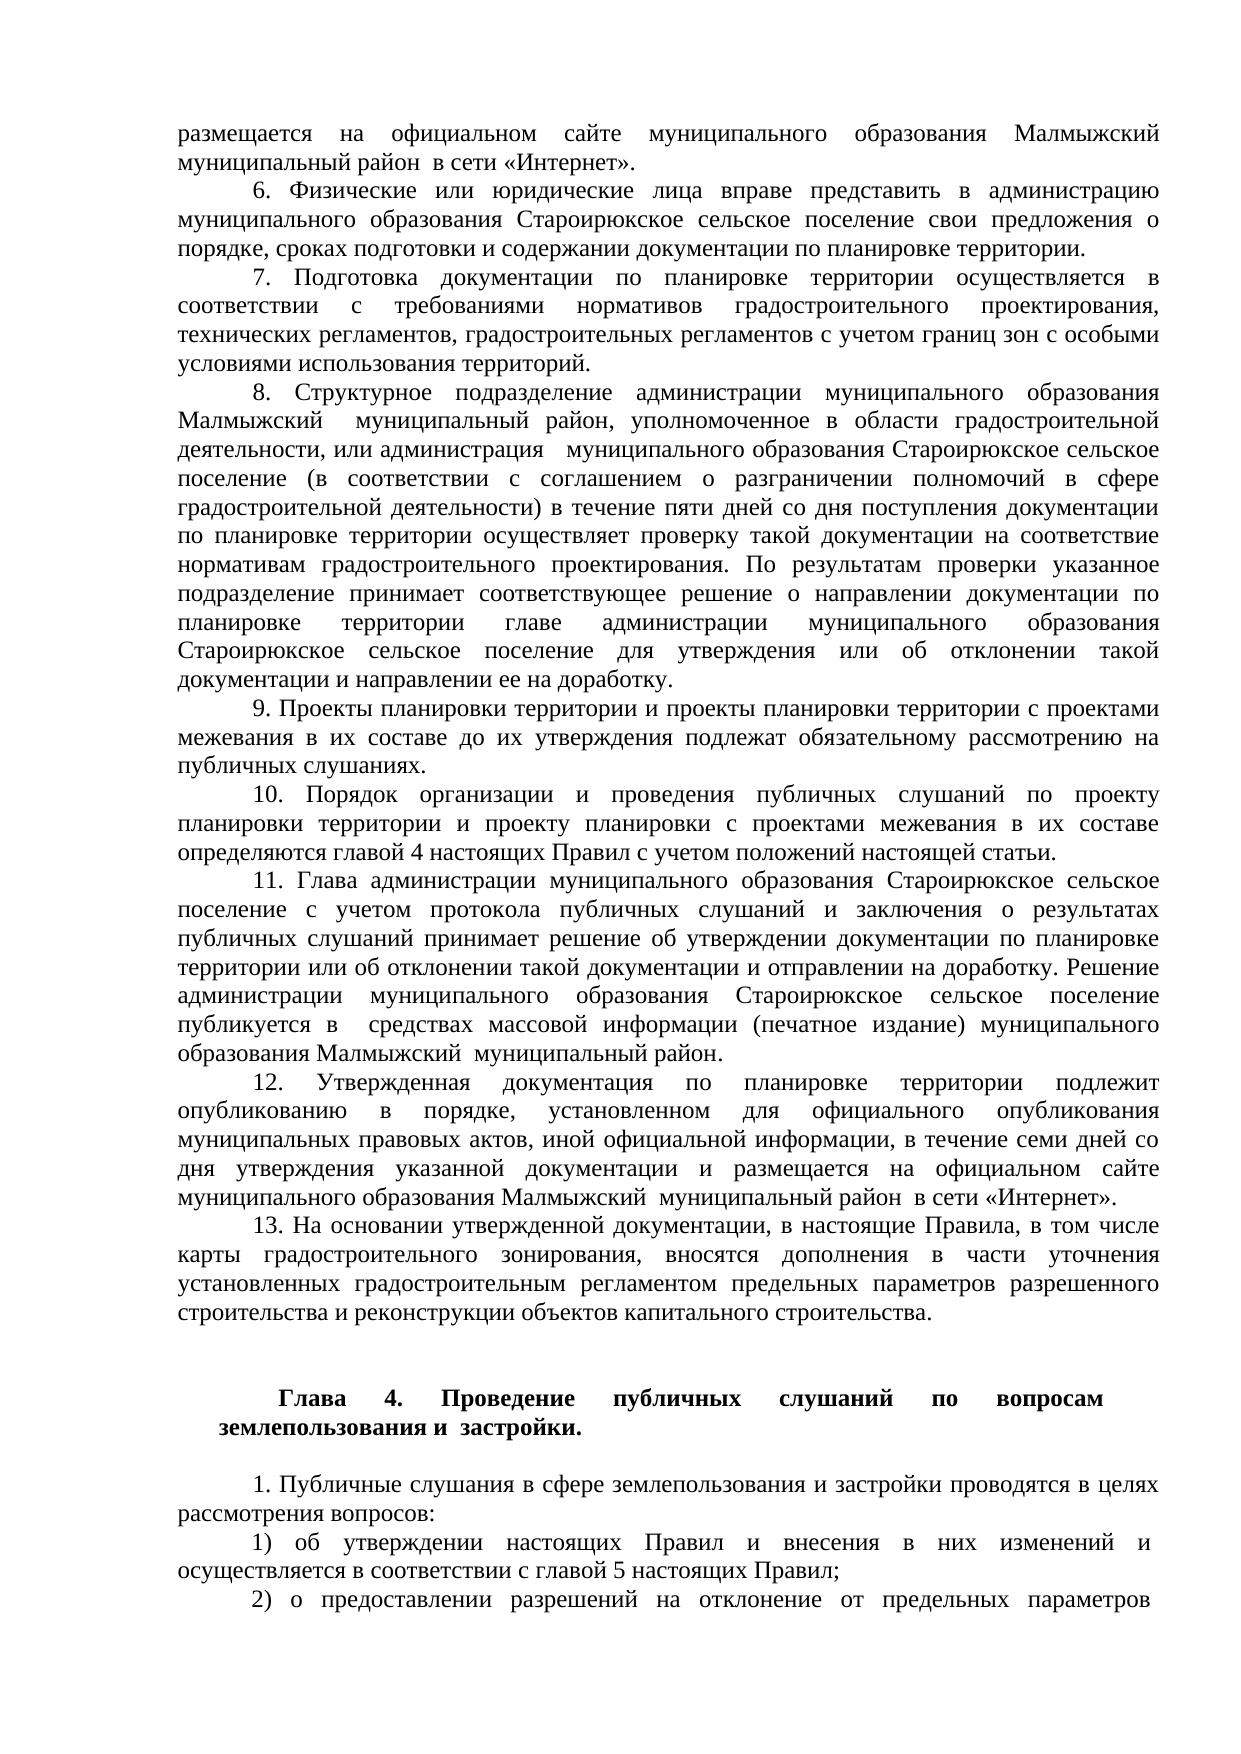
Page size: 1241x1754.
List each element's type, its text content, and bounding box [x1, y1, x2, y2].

text 8. Структурное подразделение администрации муниципального образования Малмыжский муниципальный район, уполномоченное в области градостроительной деятельности, или администрация муниципального образования Староирюкское сельское поселение (в соответствии с соглашением о разграничении полномочий в сфере градостроительной деятельности) в течение пяти дней со дня поступления документации по планировке территории осуществляет проверку такой документации на соответствие нормативам градостроительного проектирования. По результатам проверки указанное подразделение принимает соответствующее решение о направлении документации по планировке территории главе администрации муниципального образования Староирюкское сельское поселение для утверждения или об отклонении такой документации и направлении ее на доработку. [177, 377, 1160, 693]
text 13. На основании утвержденной документации, в настоящие Правила, в том числе карты градостроительного зонирования, вносятся дополнения в части уточнения установленных градостроительным регламентом предельных параметров разрешенного строительства и реконструкции объектов капитального строительства. [177, 1211, 1160, 1326]
text 1) об утверждении настоящих Правил и внесения в них изменений и осуществляется в соответствии с главой 5 настоящих Правил; [177, 1527, 1152, 1584]
text 11. Глава администрации муниципального образования Староирюкское сельское поселение с учетом протокола публичных слушаний и заключения о результатах публичных слушаний принимает решение об утверждении документации по планировке территории или об отклонении такой документации и отправлении на доработку. Решение администрации муниципального образования Староирюкское сельское поселение публикуется в средствах массовой информации (печатное издание) муниципального образования Малмыжский муниципальный район. [177, 866, 1160, 1067]
text Глава 4. Проведение публичных слушаний по вопросам землепользования и застройки. [219, 1383, 1104, 1441]
text 1. Публичные слушания в сфере землепользования и застройки проводятся в целях рассмотрения вопросов: [177, 1469, 1160, 1527]
text 6. Физические или юридические лица вправе представить в администрацию муниципального образования Староирюкское сельское поселение свои предложения о порядке, сроках подготовки и содержании документации по планировке территории. [177, 176, 1160, 262]
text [177, 118, 1160, 176]
text 9. Проекты планировки территории и проекты планировки территории с проектами межевания в их составе до их утверждения подлежат обязательному рассмотрению на публичных слушаниях. [177, 693, 1160, 779]
text 10. Порядок организации и проведения публичных слушаний по проекту планировки территории и проекту планировки с проектами межевания в их составе определяются главой 4 настоящих Правил с учетом положений настоящей статьи. [177, 779, 1160, 866]
text 7. Подготовка документации по планировке территории осуществляется в соответствии с требованиями нормативов градостроительного проектирования, технических регламентов, градостроительных регламентов с учетом границ зон с особыми условиями использования территорий. [177, 262, 1160, 377]
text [177, 1584, 1152, 1613]
text 12. Утвержденная документация по планировке территории подлежит опубликованию в порядке, установленном для официального опубликования муниципальных правовых актов, иной официальной информации, в течение семи дней со дня утверждения указанной документации и размещается на официальном сайте муниципального образования Малмыжский муниципальный район в сети «Интернет». [177, 1067, 1160, 1211]
